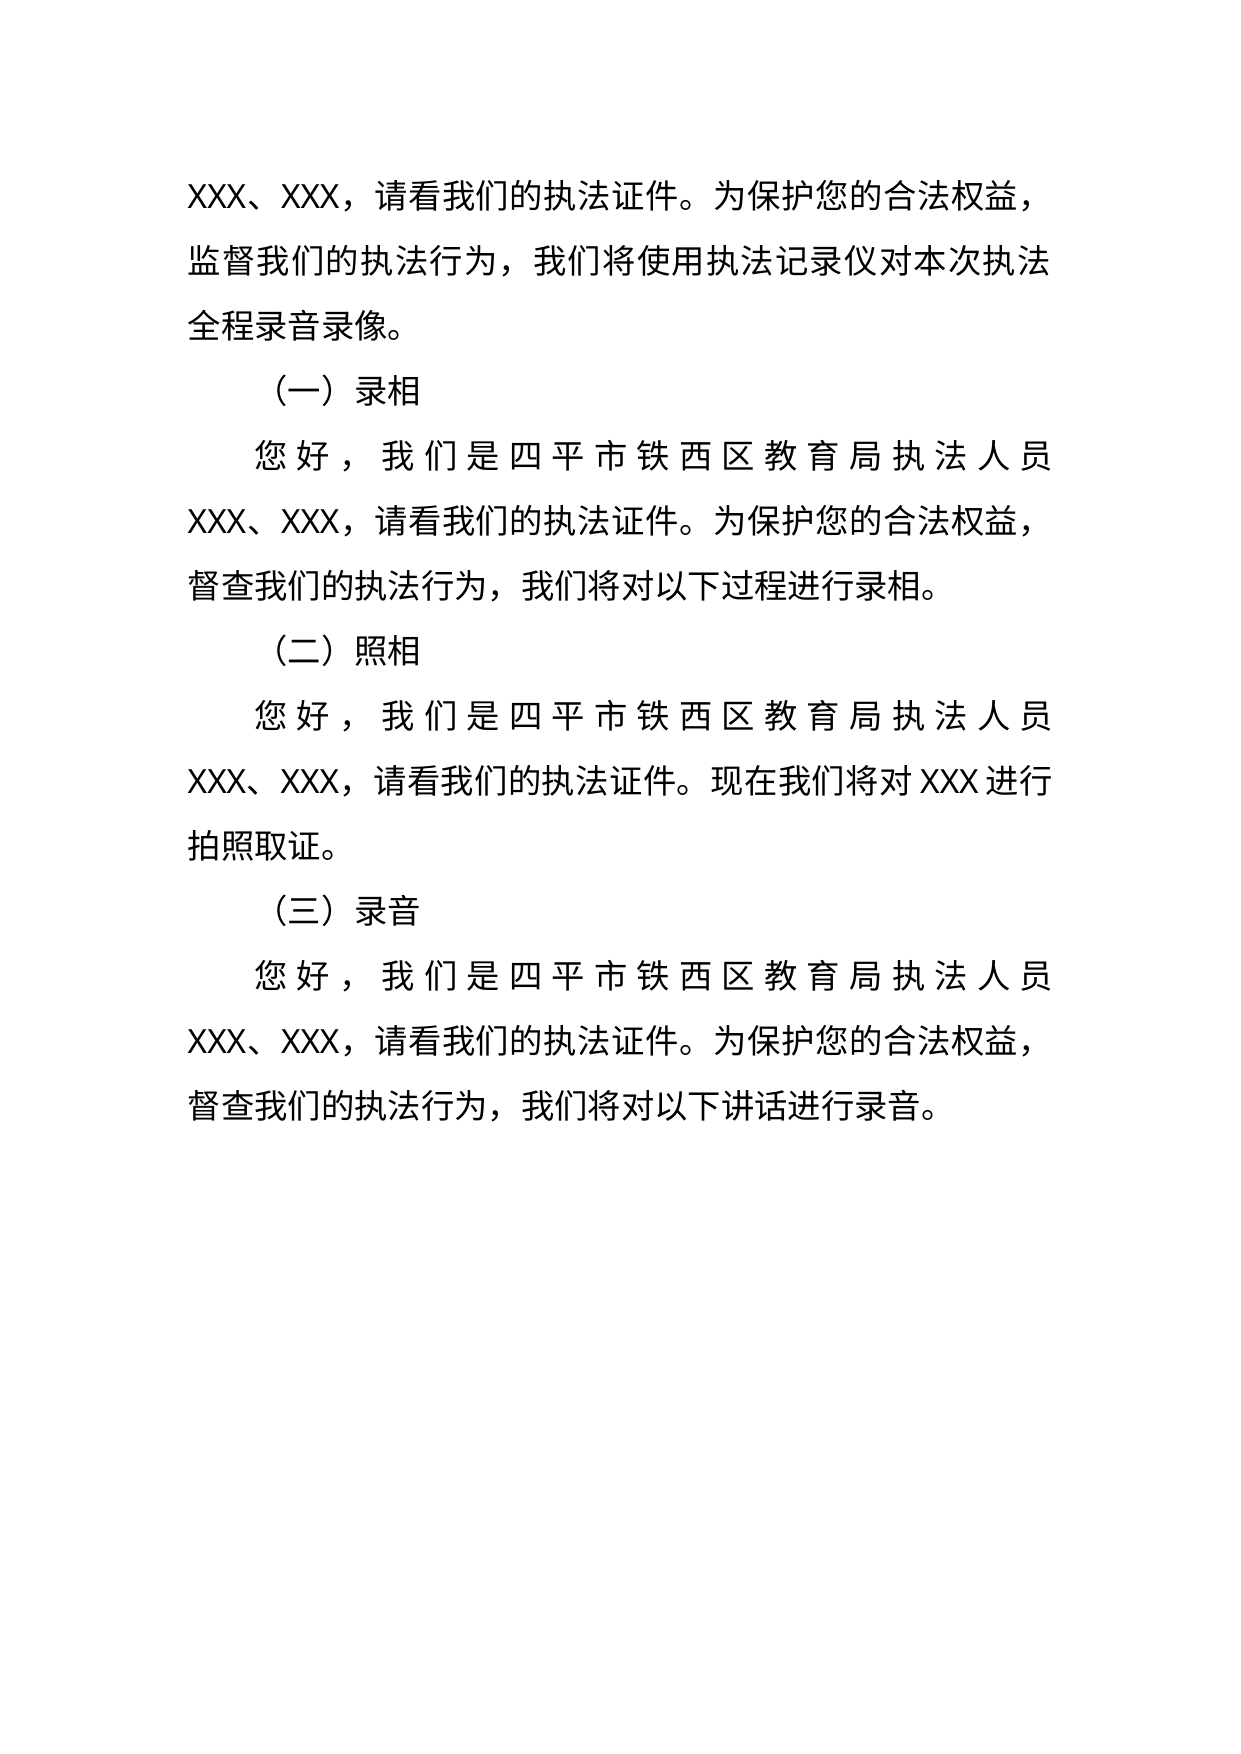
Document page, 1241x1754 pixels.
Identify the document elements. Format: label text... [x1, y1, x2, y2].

text （三）录音 [187, 877, 1053, 942]
text （二）照相 [187, 617, 1053, 682]
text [187, 162, 1053, 357]
text 您好，我们是四平市铁西区教育局执法人员XXX、XXX，请看我们的执法证件。为保护您的合法权益，督查我们的执法行为，我们将对以下过程进行录相。 [187, 422, 1053, 617]
text （一）录相 [187, 357, 1053, 422]
text 您好，我们是四平市铁西区教育局执法人员XXX、XXX，请看我们的执法证件。为保护您的合法权益，督查我们的执法行为，我们将对以下讲话进行录音。 [187, 942, 1053, 1137]
text 您好，我们是四平市铁西区教育局执法人员XXX、XXX，请看我们的执法证件。现在我们将对XXX进行拍照取证。 [187, 682, 1053, 877]
